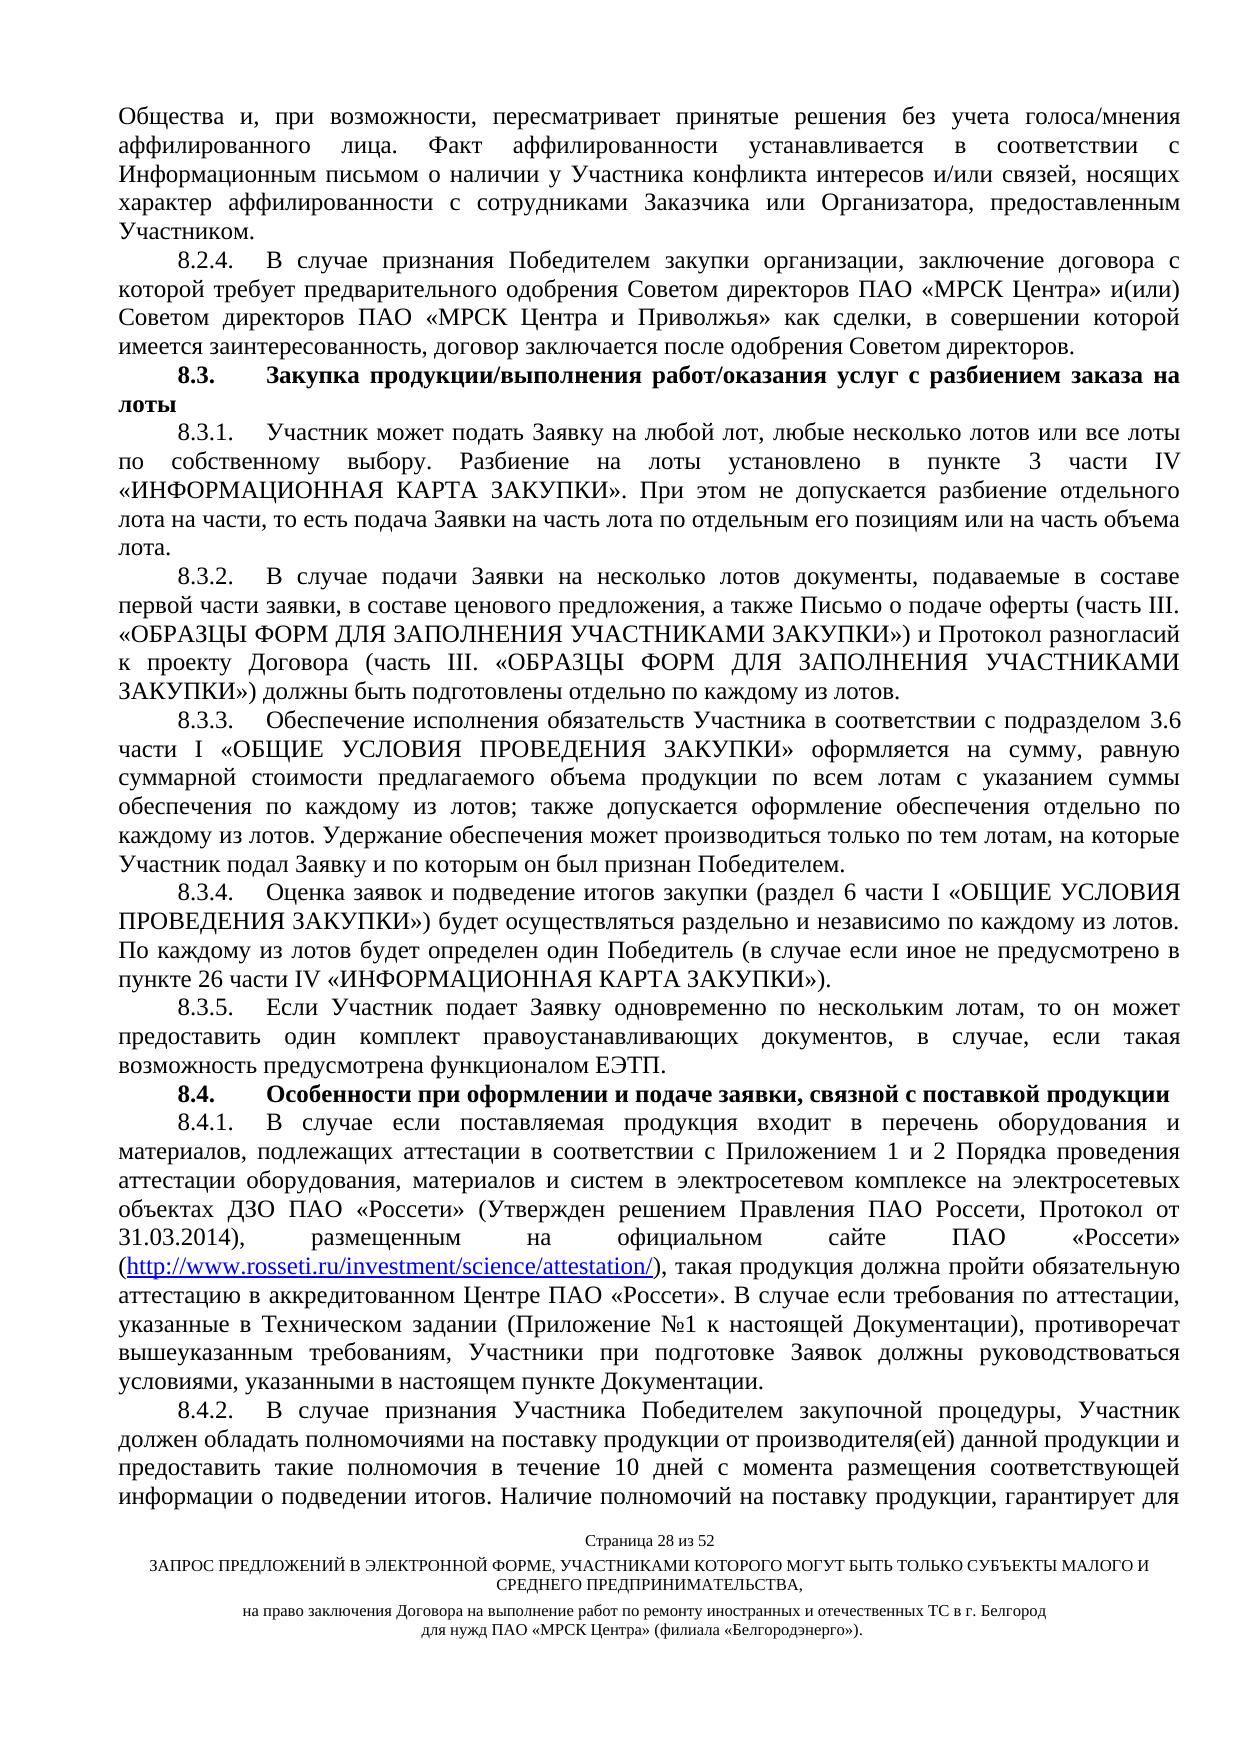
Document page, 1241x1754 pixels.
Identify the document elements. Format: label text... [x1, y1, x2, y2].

subtitle Обеспечение исполнения обязательств Участника в соответствии с подразделом 3.6 части I «ОБЩИЕ УСЛОВИЯ ПРОВЕДЕНИЯ ЗАКУПКИ» оформляется на сумму, равную суммарной стоимости предлагаемого объема продукции по всем лотам с указанием суммы обеспечения по каждому из лотов; также допускается оформление обеспечения отдельно по каждому из лотов. Удержание обеспечения может производиться только по тем лотам, на которые Участник подал Заявку и по которым он был признан Победителем. [118, 705, 1181, 877]
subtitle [118, 101, 1181, 245]
subtitle Особенности при оформлении и подаче заявки, связной с поставкой продукции [118, 1079, 1181, 1107]
subtitle Если Участник подает Заявку одновременно по нескольким лотам, то он может предоставить один комплект правоустанавливающих документов, в случае, если такая возможность предусмотрена функционалом ЕЭТП. [118, 992, 1181, 1079]
subtitle Оценка заявок и подведение итогов закупки (раздел 6 части I «ОБЩИЕ УСЛОВИЯ ПРОВЕДЕНИЯ ЗАКУПКИ») будет осуществляться раздельно и независимо по каждому из лотов. По каждому из лотов будет определен один Победитель (в случае если иное не предусмотрено в пункте 26 части IV «ИНФОРМАЦИОННАЯ КАРТА ЗАКУПКИ»). [118, 877, 1181, 992]
subtitle В случае если поставляемая продукция входит в перечень оборудования и материалов, подлежащих аттестации в соответствии с Приложением 1 и 2 Порядка проведения аттестации оборудования, материалов и систем в электросетевом комплексе на электросетевых объектах ДЗО ПАО «Россети» (Утвержден решением Правления ПАО Россети, Протокол от 31.03.2014), размещенным на официальном сайте ПАО «Россети» (http://www.rosseti.ru/investment/science/attestation/), такая продукция должна пройти обязательную аттестацию в аккредитованном Центре ПАО «Россети». В случае если требования по аттестации, указанные в Техническом задании (Приложение №1 к настоящей Документации), противоречат вышеуказанным требованиям, Участники при подготовке Заявок должны руководствоваться условиями, указанными в настоящем пункте Документации. [118, 1107, 1181, 1395]
subtitle Участник может подать Заявку на любой лот, любые несколько лотов или все лоты по собственному выбору. Разбиение на лоты установлено в пункте 3 части IV «ИНФОРМАЦИОННАЯ КАРТА ЗАКУПКИ». При этом не допускается разбиение отдельного лота на части, то есть подача Заявки на часть лота по отдельным его позициям или на часть объема лота. [118, 417, 1181, 561]
subtitle Закупка продукции/выполнения работ/оказания услуг с разбиением заказа на лоты [118, 360, 1181, 417]
subtitle В случае подачи Заявки на несколько лотов документы, подаваемые в составе первой части заявки, в составе ценового предложения, а также Письмо о подаче оферты (часть III. «ОБРАЗЦЫ ФОРМ ДЛЯ ЗАПОЛНЕНИЯ УЧАСТНИКАМИ ЗАКУПКИ») и Протокол разногласий к проекту Договора (часть III. «ОБРАЗЦЫ ФОРМ ДЛЯ ЗАПОЛНЕНИЯ УЧАСТНИКАМИ ЗАКУПКИ») должны быть подготовлены отдельно по каждому из лотов. [118, 561, 1181, 705]
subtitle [118, 1395, 1181, 1510]
subtitle В случае признания Победителем закупки организации, заключение договора с которой требует предварительного одобрения Советом директоров ПАО «МРСК Центра» и(или) Советом директоров ПАО «МРСК Центра и Приволжья» как сделки, в совершении которой имеется заинтересованность, договор заключается после одобрения Советом директоров. [118, 245, 1181, 360]
